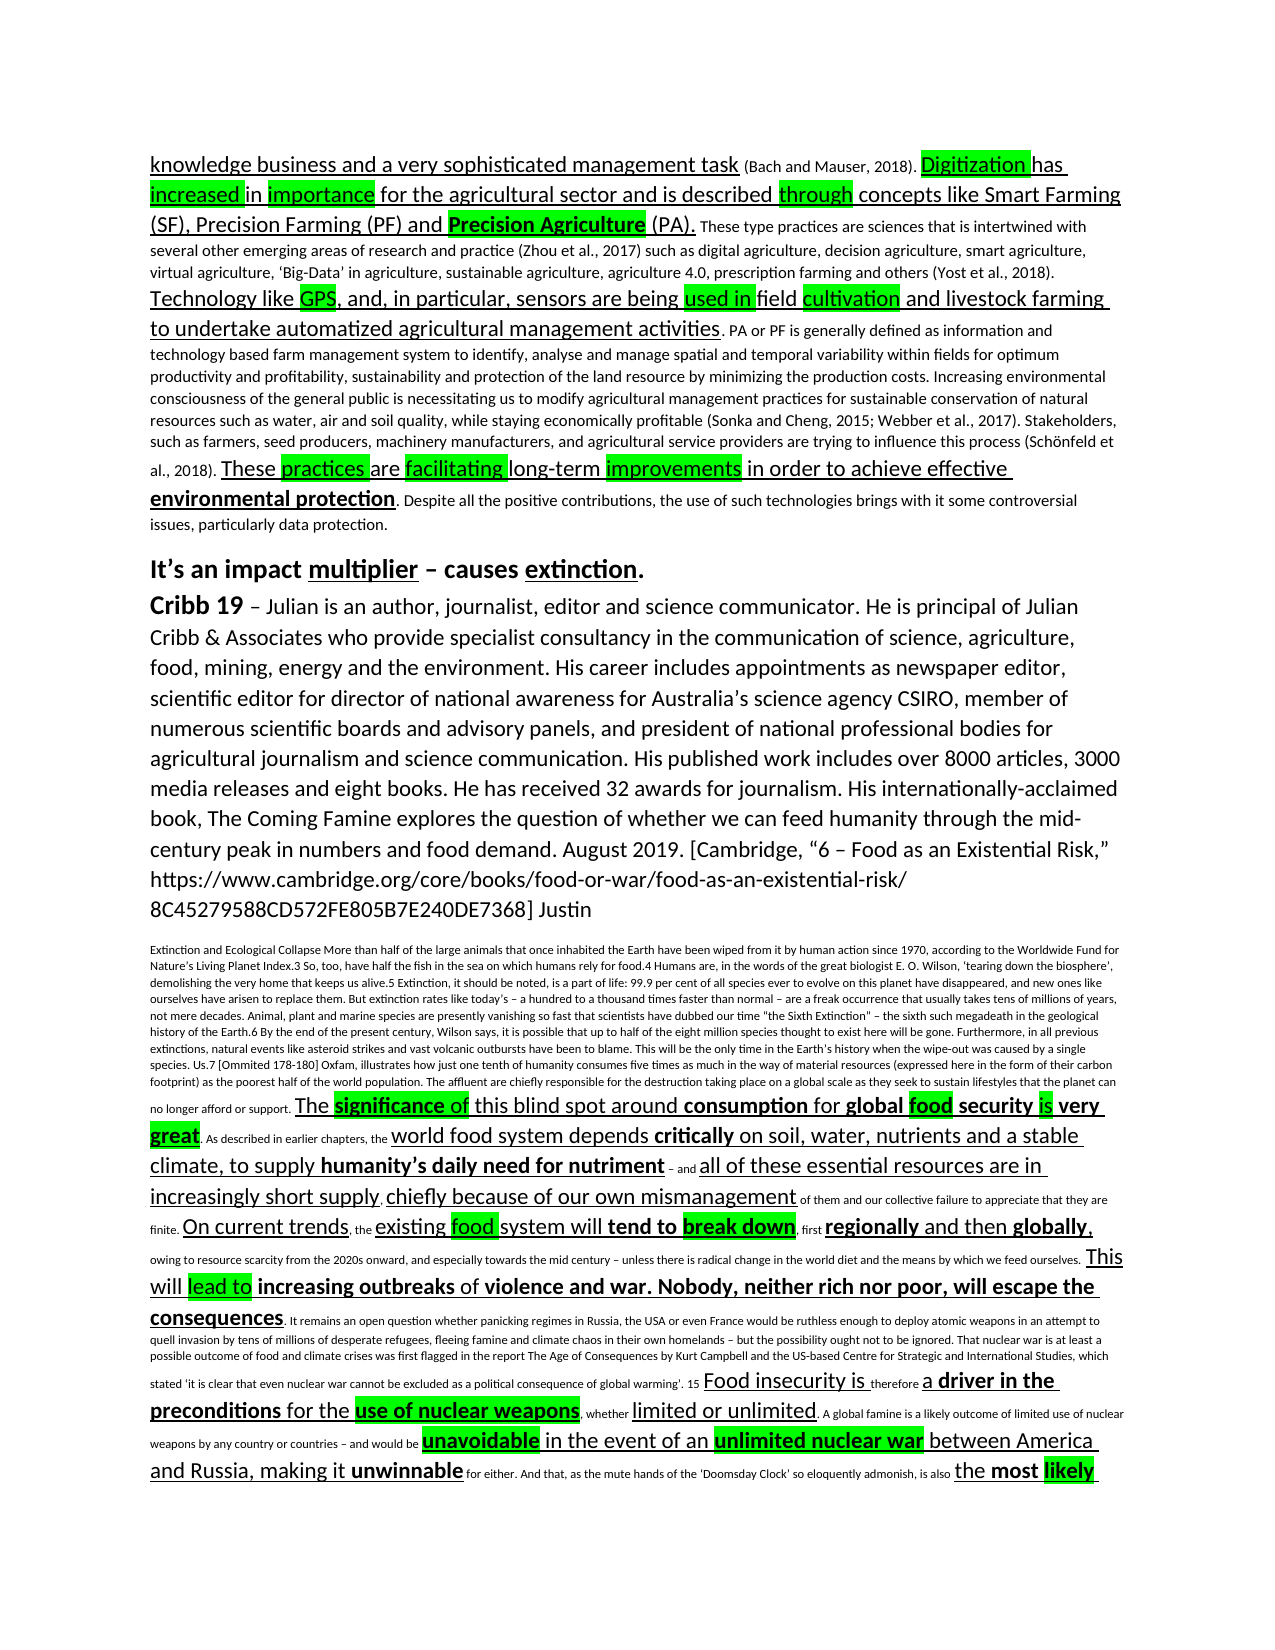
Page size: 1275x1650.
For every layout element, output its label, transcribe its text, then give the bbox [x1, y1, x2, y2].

text Cribb 19 – Julian is an author, journalist, editor and science communicator. He is principal of Julian Cribb & Associates who provide specialist consultancy in the communication of science, agriculture, food, mining, energy and the environment. His career includes appointments as newspaper editor, scientific editor for director of national awareness for Australia’s science agency CSIRO, member of numerous scientific boards and advisory panels, and president of national professional bodies for agricultural journalism and science communication. His published work includes over 8000 articles, 3000 media releases and eight books. He has received 32 awards for journalism. His internationally-acclaimed book, The Coming Famine explores the question of whether we can feed humanity through the mid-century peak in numbers and food demand. August 2019. [Cambridge, “6 – Food as an Existential Risk,” https://www.cambridge.org/core/books/food-or-war/food-as-an-existential-risk/8C45279588CD572FE805B7E240DE7368] Justin [150, 588, 1125, 923]
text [150, 942, 1125, 1484]
subtitle It’s an impact multiplier – causes extinction. [150, 552, 1125, 586]
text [150, 150, 1125, 534]
